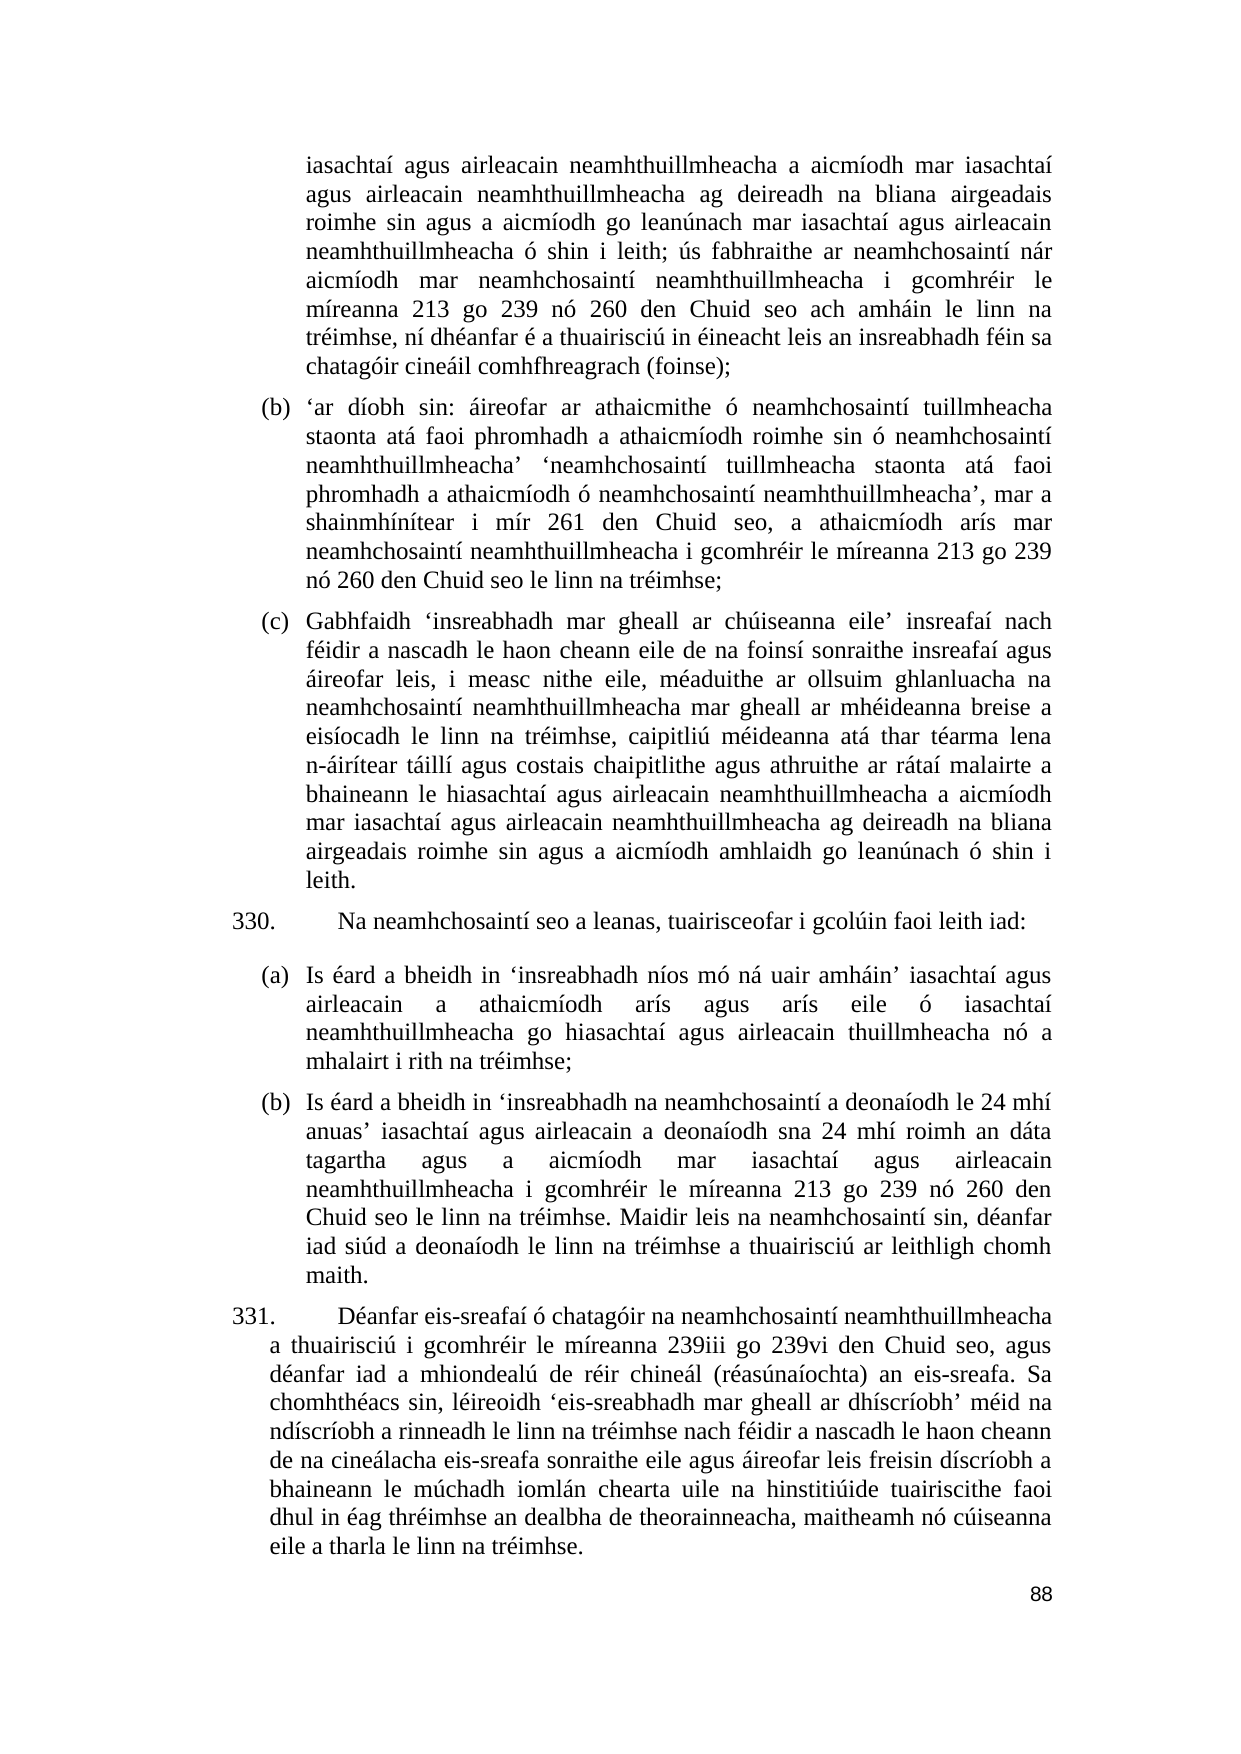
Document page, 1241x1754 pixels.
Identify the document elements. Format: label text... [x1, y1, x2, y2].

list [261, 150, 1053, 380]
list Gabhfaidh ‘insreabhadh mar gheall ar chúiseanna eile’ insreafaí nach féidir a nascadh le haon cheann eile de na foinsí sonraithe insreafaí agus áireofar leis, i measc nithe eile, méaduithe ar ollsuim ghlanluacha na neamhchosaintí neamhthuillmheacha mar gheall ar mhéideanna breise a eisíocadh le linn na tréimhse, caipitliú méideanna atá thar téarma lena n-áirítear táillí agus costais chaipitlithe agus athruithe ar rátaí malairte a bhaineann le hiasachtaí agus airleacain neamhthuillmheacha a aicmíodh mar iasachtaí agus airleacain neamhthuillmheacha ag deireadh na bliana airgeadais roimhe sin agus a aicmíodh amhlaidh go leanúnach ó shin i leith. [261, 606, 1053, 894]
text Na neamhchosaintí seo a leanas, tuairisceofar i gcolúin faoi leith iad: [232, 906, 1053, 935]
text Déanfar eis-sreafaí ó chatagóir na neamhchosaintí neamhthuillmheacha a thuairisciú i gcomhréir le míreanna 239iii go 239vi den Chuid seo, agus déanfar iad a mhiondealú de réir chineál (réasúnaíochta) an eis-sreafa. Sa chomhthéacs sin, léireoidh ‘eis-sreabhadh mar gheall ar dhíscríobh’ méid na ndíscríobh a rinneadh le linn na tréimhse nach féidir a nascadh le haon cheann de na cineálacha eis-sreafa sonraithe eile agus áireofar leis freisin díscríobh a bhaineann le múchadh iomlán chearta uile na hinstitiúide tuairiscithe faoi dhul in éag thréimhse an dealbha de theorainneacha, maitheamh nó cúiseanna eile a tharla le linn na tréimhse. [232, 1301, 1053, 1560]
list Is éard a bheidh in ‘insreabhadh níos mó ná uair amháin’ iasachtaí agus airleacain a athaicmíodh arís agus arís eile ó iasachtaí neamhthuillmheacha go hiasachtaí agus airleacain thuillmheacha nó a mhalairt i rith na tréimhse; [261, 960, 1053, 1075]
list ‘ar díobh sin: áireofar ar athaicmithe ó neamhchosaintí tuillmheacha staonta atá faoi phromhadh a athaicmíodh roimhe sin ó neamhchosaintí neamhthuillmheacha’ ‘neamhchosaintí tuillmheacha staonta atá faoi phromhadh a athaicmíodh ó neamhchosaintí neamhthuillmheacha’, mar a shainmhínítear i mír 261 den Chuid seo, a athaicmíodh arís mar neamhchosaintí neamhthuillmheacha i gcomhréir le míreanna 213 go 239 nó 260 den Chuid seo le linn na tréimhse; [261, 392, 1053, 594]
list Is éard a bheidh in ‘insreabhadh na neamhchosaintí a deonaíodh le 24 mhí anuas’ iasachtaí agus airleacain a deonaíodh sna 24 mhí roimh an dáta tagartha agus a aicmíodh mar iasachtaí agus airleacain neamhthuillmheacha i gcomhréir le míreanna 213 go 239 nó 260 den Chuid seo le linn na tréimhse. Maidir leis na neamhchosaintí sin, déanfar iad siúd a deonaíodh le linn na tréimhse a thuairisciú ar leithligh chomh maith. [261, 1087, 1053, 1289]
